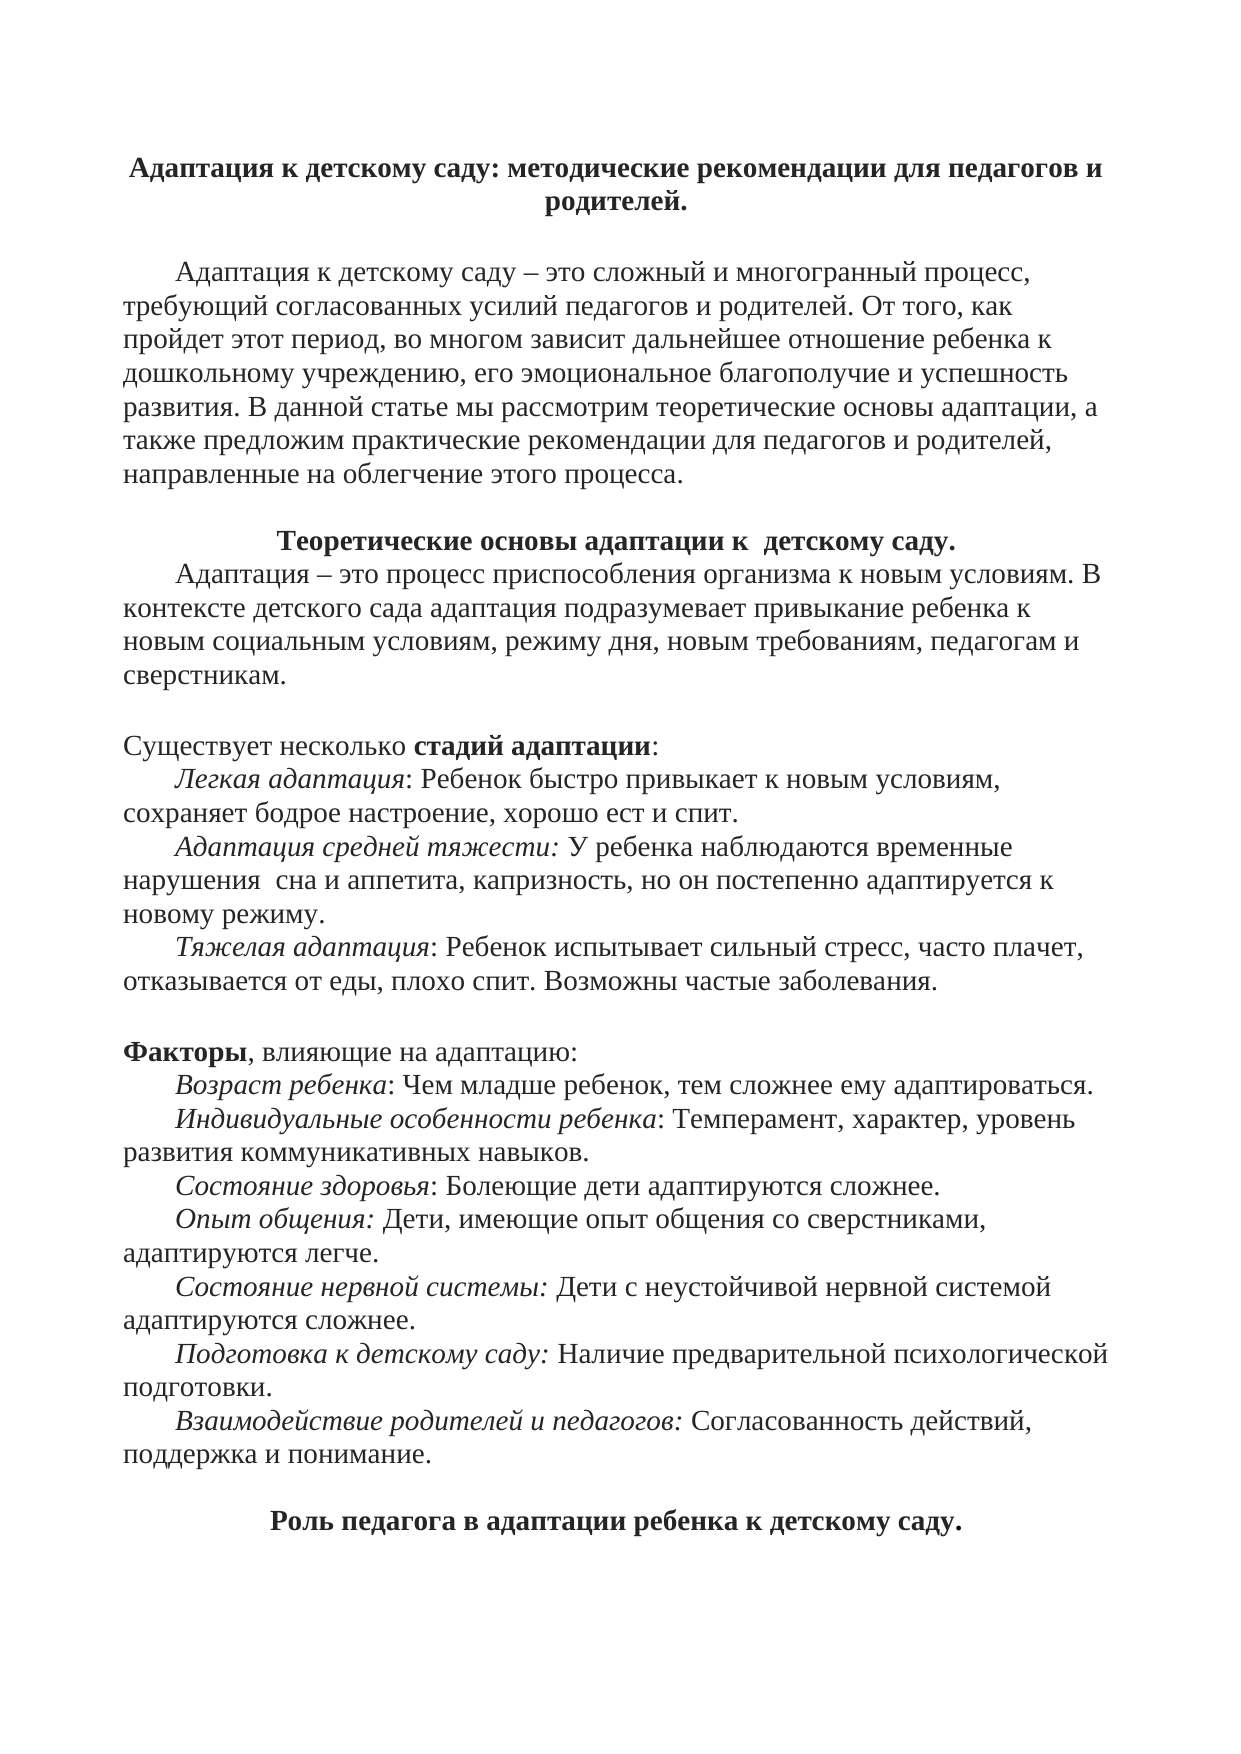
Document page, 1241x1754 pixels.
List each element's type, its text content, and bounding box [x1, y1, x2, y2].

text Индивидуальные особенности ребенка: Темперамент, характер, уровень развития коммуникативных навыков. [123, 1101, 1109, 1168]
text Возраст ребенка: Чем младше ребенок, тем сложнее ему адаптироваться. [123, 1067, 1109, 1101]
text Теоретические основы адаптации к детскому саду. [123, 523, 1109, 556]
text Состояние нервной системы: Дети с неустойчивой нервной системой адаптируются сложнее. [123, 1269, 1109, 1336]
text Факторы, влияющие на адаптацию: [123, 1034, 1109, 1067]
text Адаптация к детскому саду: методические рекомендации для педагогов и родителей. [123, 150, 1109, 217]
text Адаптация к детскому саду – это сложный и многогранный процесс, требующий согласованных усилий педагогов и родителей. От того, как пройдет этот период, во многом зависит дальнейшее отношение ребенка к дошкольному учреждению, его эмоциональное благополучие и успешность развития. В данной статье мы рассмотрим теоретические основы адаптации, а также предложим практические рекомендации для педагогов и родителей, направленные на облегчение этого процесса. [123, 254, 1109, 489]
text Легкая адаптация: Ребенок быстро привыкает к новым условиям, сохраняет бодрое настроение, хорошо ест и спит. [123, 762, 1109, 829]
text Роль педагога в адаптации ребенка к детскому саду. [123, 1503, 1109, 1537]
text Взаимодействие родителей и педагогов: Согласованность действий, поддержка и понимание. [123, 1403, 1109, 1470]
text Адаптация средней тяжести: У ребенка наблюдаются временные нарушения сна и аппетита, капризность, но он постепенно адаптируется к новому режиму. [123, 829, 1109, 929]
text Тяжелая адаптация: Ребенок испытывает сильный стресс, часто плачет, отказывается от еды, плохо спит. Возможны частые заболевания. [123, 929, 1109, 996]
text Существует несколько стадий адаптации: [123, 728, 1109, 762]
text Состояние здоровья: Болеющие дети адаптируются сложнее. [123, 1168, 1109, 1202]
text Подготовка к детскому саду: Наличие предварительной психологической подготовки. [123, 1336, 1109, 1403]
text Адаптация – это процесс приспособления организма к новым условиям. В контексте детского сада адаптация подразумевает привыкание ребенка к новым социальным условиям, режиму дня, новым требованиям, педагогам и сверстникам. [123, 556, 1109, 691]
text Опыт общения: Дети, имеющие опыт общения со сверстниками, адаптируются легче. [123, 1202, 1109, 1269]
